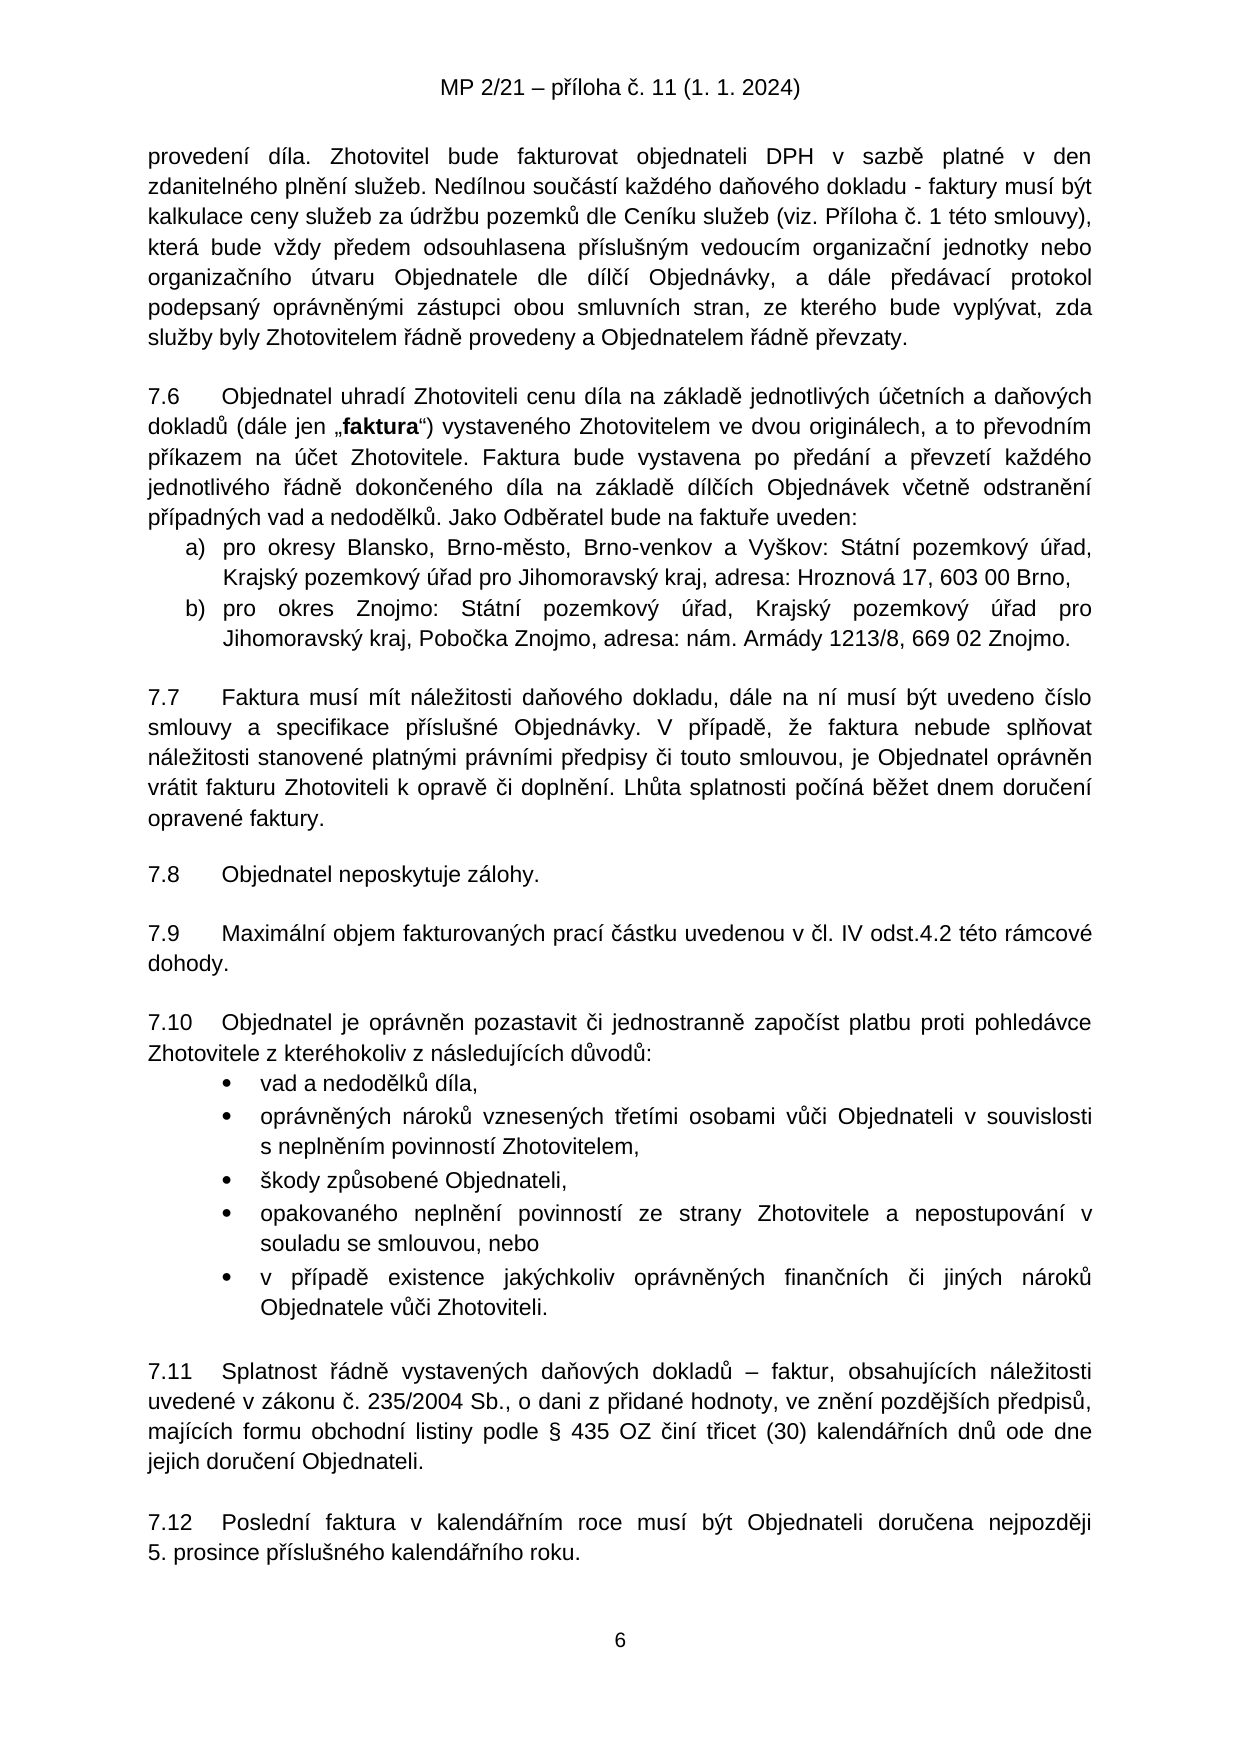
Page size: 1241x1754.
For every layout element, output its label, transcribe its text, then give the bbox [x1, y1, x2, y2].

list Objednatel neposkytuje zálohy. [148, 861, 1093, 887]
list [148, 143, 1093, 351]
list Maximální objem fakturovaných prací částku uvedenou v čl. IV odst.4.2 této rámcové dohody. [148, 920, 1093, 977]
list Faktura musí mít náležitosti daňového dokladu, dále na ní musí být uvedeno číslo smlouvy a specifikace příslušné Objednávky. V případě, že faktura nebude splňovat náležitosti stanovené platnými právními předpisy či touto smlouvou, je Objednatel oprávněn vrátit fakturu Zhotoviteli k opravě či doplnění. Lhůta splatnosti počíná běžet dnem doručení opravené faktury. [148, 684, 1093, 831]
list Poslední faktura v kalendářním roce musí být Objednateli doručena nejpozději 5. prosince příslušného kalendářního roku. [148, 1509, 1093, 1565]
list oprávněných nároků vznesených třetími osobami vůči Objednateli v souvislosti s neplněním povinností Zhotovitelem, [223, 1103, 1093, 1160]
list v případě existence jakýchkoliv oprávněných finančních či jiných nároků Objednatele vůči Zhotoviteli. [223, 1264, 1093, 1320]
list pro okresy Blansko, Brno-město, Brno-venkov a Vyškov: Státní pozemkový úřad, Krajský pozemkový úřad pro Jihomoravský kraj, adresa: Hroznová 17, 603 00 Brno, [185, 534, 1093, 591]
list Splatnost řádně vystavených daňových dokladů – faktur, obsahujících náležitosti uvedené v zákonu č. 235/2004 Sb., o dani z přidané hodnoty, ve znění pozdějších předpisů, majících formu obchodní listiny podle § 435 OZ činí třicet (30) kalendářních dnů ode dne jejich doručení Objednateli. [148, 1358, 1093, 1475]
list Objednatel uhradí Zhotoviteli cenu díla na základě jednotlivých účetních a daňových dokladů (dále jen „faktura“) vystaveného Zhotovitelem ve dvou originálech, a to převodním příkazem na účet Zhotovitele. Faktura bude vystavena po předání a převzetí každého jednotlivého řádně dokončeného díla na základě dílčích Objednávek včetně odstranění případných vad a nedodělků. Jako Odběratel bude na faktuře uveden: [148, 383, 1093, 530]
list pro okres Znojmo: Státní pozemkový úřad, Krajský pozemkový úřad pro Jihomoravský kraj, Pobočka Znojmo, adresa: nám. Armády 1213/8, 669 02 Znojmo. [185, 594, 1093, 651]
list škody způsobené Objednateli, [223, 1167, 1093, 1193]
list Objednatel je oprávněn pozastavit či jednostranně započíst platbu proti pohledávce Zhotovitele z kteréhokoliv z následujících důvodů: [148, 1009, 1093, 1066]
list vad a nedodělků díla, [223, 1070, 1093, 1096]
list opakovaného neplnění povinností ze strany Zhotovitele a nepostupování v souladu se smlouvou, nebo [223, 1200, 1093, 1257]
